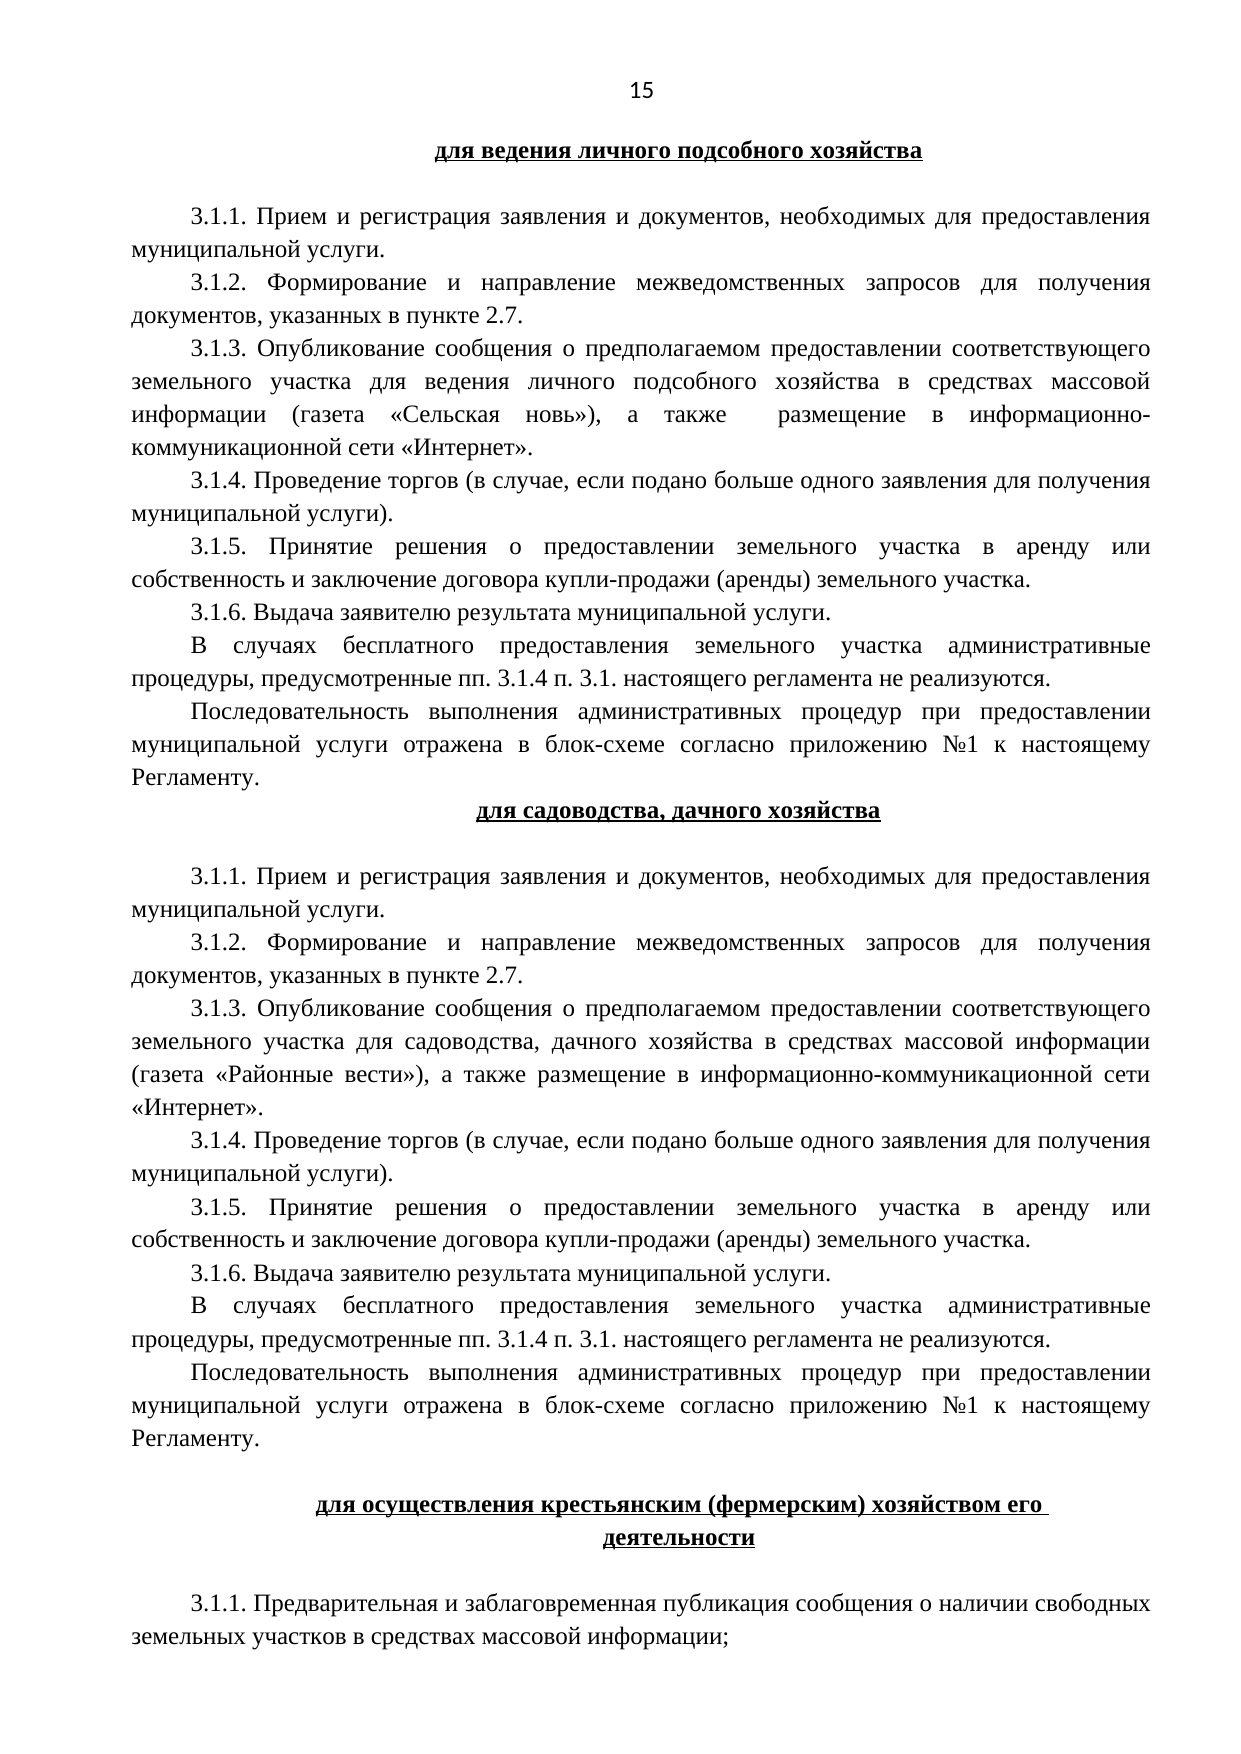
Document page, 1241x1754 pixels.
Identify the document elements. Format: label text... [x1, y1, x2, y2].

text 3.1.4. Проведение торгов (в случае, если подано больше одного заявления для получения муниципальной услуги). [131, 1126, 1152, 1187]
text для садоводства, дачного хозяйства [131, 795, 1152, 824]
text 3.1.6. Выдача заявителю результата муниципальной услуги. [131, 1258, 1152, 1286]
text для осуществления крестьянским (фермерским) хозяйством его [131, 1489, 1152, 1517]
text В случаях бесплатного предоставления земельного участка административные процедуры, предусмотренные пп. 3.1.4 п. 3.1. настоящего регламента не реализуются. [131, 630, 1152, 692]
text 3.1.3. Опубликование сообщения о предполагаемом предоставлении соответствующего земельного участка для ведения личного подсобного хозяйства в средствах массовой информации (газета «Сельская новь»), а также размещение в информационно-коммуникационной сети «Интернет». [131, 333, 1152, 461]
text для ведения личного подсобного хозяйства [131, 135, 1152, 164]
text деятельности [131, 1522, 1152, 1551]
text 3.1.6. Выдача заявителю результата муниципальной услуги. [131, 597, 1152, 626]
text 3.1.1. Предварительная и заблаговременная публикация сообщения о наличии свободных земельных участков в средствах массовой информации; [131, 1588, 1152, 1649]
text 3.1.1. Прием и регистрация заявления и документов, необходимых для предоставления муниципальной услуги. [131, 201, 1152, 263]
text 3.1.2. Формирование и направление межведомственных запросов для получения документов, указанных в пункте 2.7. [131, 927, 1152, 989]
text Последовательность выполнения административных процедур при предоставлении муниципальной услуги отражена в блок-схеме согласно приложению №1 к настоящему Регламенту. [131, 1357, 1152, 1451]
text В случаях бесплатного предоставления земельного участка административные процедуры, предусмотренные пп. 3.1.4 п. 3.1. настоящего регламента не реализуются. [131, 1291, 1152, 1352]
text 3.1.2. Формирование и направление межведомственных запросов для получения документов, указанных в пункте 2.7. [131, 267, 1152, 329]
text Последовательность выполнения административных процедур при предоставлении муниципальной услуги отражена в блок-схеме согласно приложению №1 к настоящему Регламенту. [131, 696, 1152, 791]
text 3.1.4. Проведение торгов (в случае, если подано больше одного заявления для получения муниципальной услуги). [131, 465, 1152, 527]
text 3.1.3. Опубликование сообщения о предполагаемом предоставлении соответствующего земельного участка для садоводства, дачного хозяйства в средствах массовой информации (газета «Районные вести»), а также размещение в информационно-коммуникационной сети «Интернет». [131, 993, 1152, 1121]
text 3.1.5. Принятие решения о предоставлении земельного участка в аренду или собственность и заключение договора купли-продажи (аренды) земельного участка. [131, 531, 1152, 593]
text 3.1.5. Принятие решения о предоставлении земельного участка в аренду или собственность и заключение договора купли-продажи (аренды) земельного участка. [131, 1192, 1152, 1253]
text 3.1.1. Прием и регистрация заявления и документов, необходимых для предоставления муниципальной услуги. [131, 861, 1152, 923]
